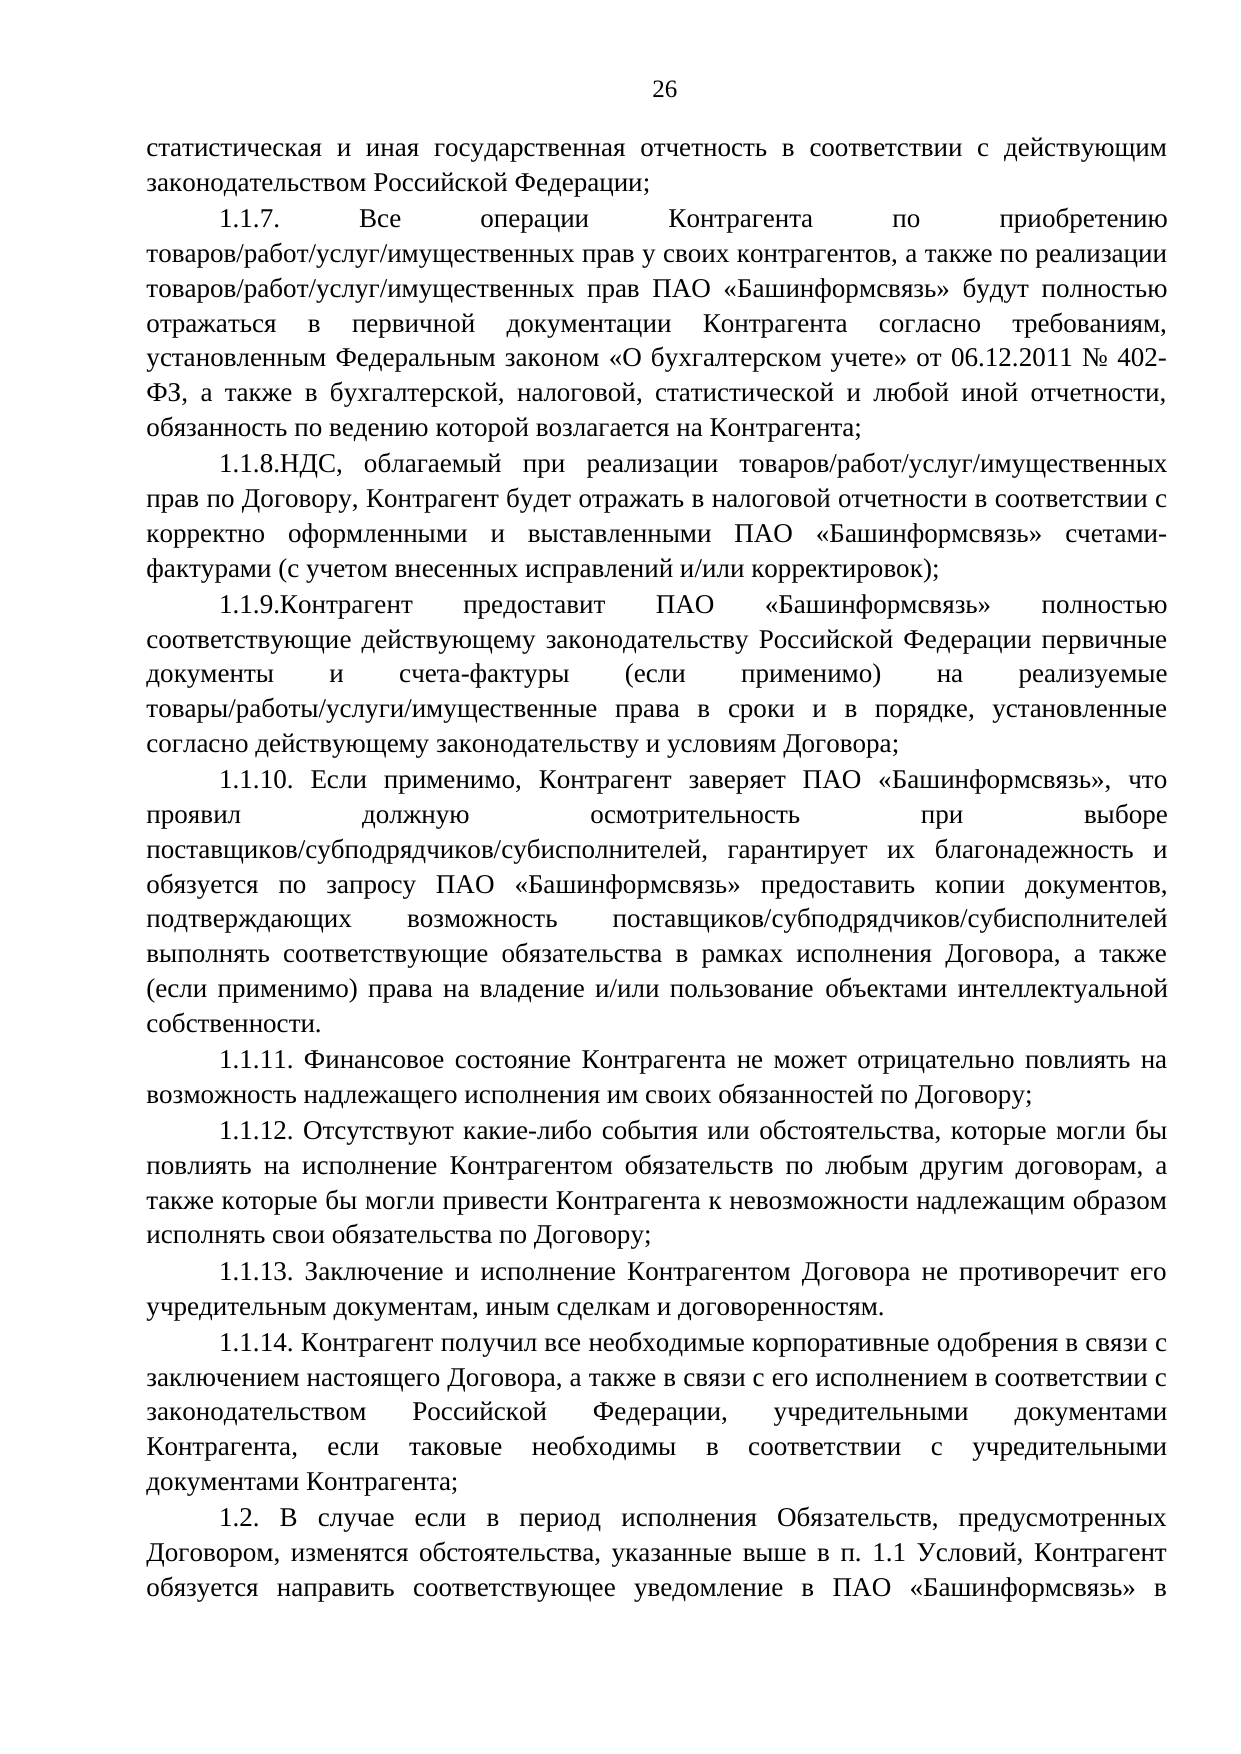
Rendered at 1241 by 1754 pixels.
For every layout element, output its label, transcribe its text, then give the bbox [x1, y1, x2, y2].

text 1.1.12. Отсутствуют какие-либо события или обстоятельства, которые могли бы повлиять на исполнение Контрагентом обязательств по любым другим договорам, а также которые бы могли привести Контрагента к невозможности надлежащим образом исполнять свои обязательства по Договору; [146, 1114, 1168, 1250]
text 1.1.7. Все операции Контрагента по приобретению товаров/работ/услуг/имущественных прав у своих контрагентов, а также по реализации товаров/работ/услуг/имущественных прав ПАО «Башинформсвязь» будут полностью отражаться в первичной документации Контрагента согласно требованиям, установленным Федеральным законом «О бухгалтерском учете» от 06.12.2011 № 402-ФЗ, а также в бухгалтерской, налоговой, статистической и любой иной отчетности, обязанность по ведению которой возлагается на Контрагента; [146, 202, 1168, 442]
text 1.1.14. Контрагент получил все необходимые корпоративные одобрения в связи с заключением настоящего Договора, а также в связи с его исполнением в соответствии с законодательством Российской Федерации, учредительными документами Контрагента, если таковые необходимы в соответствии с учредительными документами Контрагента; [146, 1326, 1168, 1496]
text 1.1.13. Заключение и исполнение Контрагентом Договора не противоречит его учредительным документам, иным сделкам и договоренностям. [146, 1255, 1168, 1321]
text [146, 131, 1168, 197]
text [146, 1501, 1168, 1602]
text 1.1.10. Если применимо, Контрагент заверяет ПАО «Башинформсвязь», что проявил должную осмотрительность при выборе поставщиков/субподрядчиков/субисполнителей, гарантирует их благонадежность и обязуется по запросу ПАО «Башинформсвязь» предоставить копии документов, подтверждающих возможность поставщиков/субподрядчиков/субисполнителей выполнять соответствующие обязательства в рамках исполнения Договора, а также (если применимо) права на владение и/или пользование объектами интеллектуальной собственности. [146, 763, 1168, 1038]
text 1.1.11. Финансовое состояние Контрагента не может отрицательно повлиять на возможность надлежащего исполнения им своих обязанностей по Договору; [146, 1043, 1168, 1109]
text 1.1.8.НДС, облагаемый при реализации товаров/работ/услуг/имущественных прав по Договору, Контрагент будет отражать в налоговой отчетности в соответствии с корректно оформленными и выставленными ПАО «Башинформсвязь» счетами-фактурами (с учетом внесенных исправлений и/или корректировок); [146, 447, 1168, 583]
text 1.1.9.Контрагент предоставит ПАО «Башинформсвязь» полностью соответствующие действующему законодательству Российской Федерации первичные документы и счета-фактуры (если применимо) на реализуемые товары/работы/услуги/имущественные права в сроки и в порядке, установленные согласно действующему законодательству и условиям Договора; [146, 588, 1168, 758]
